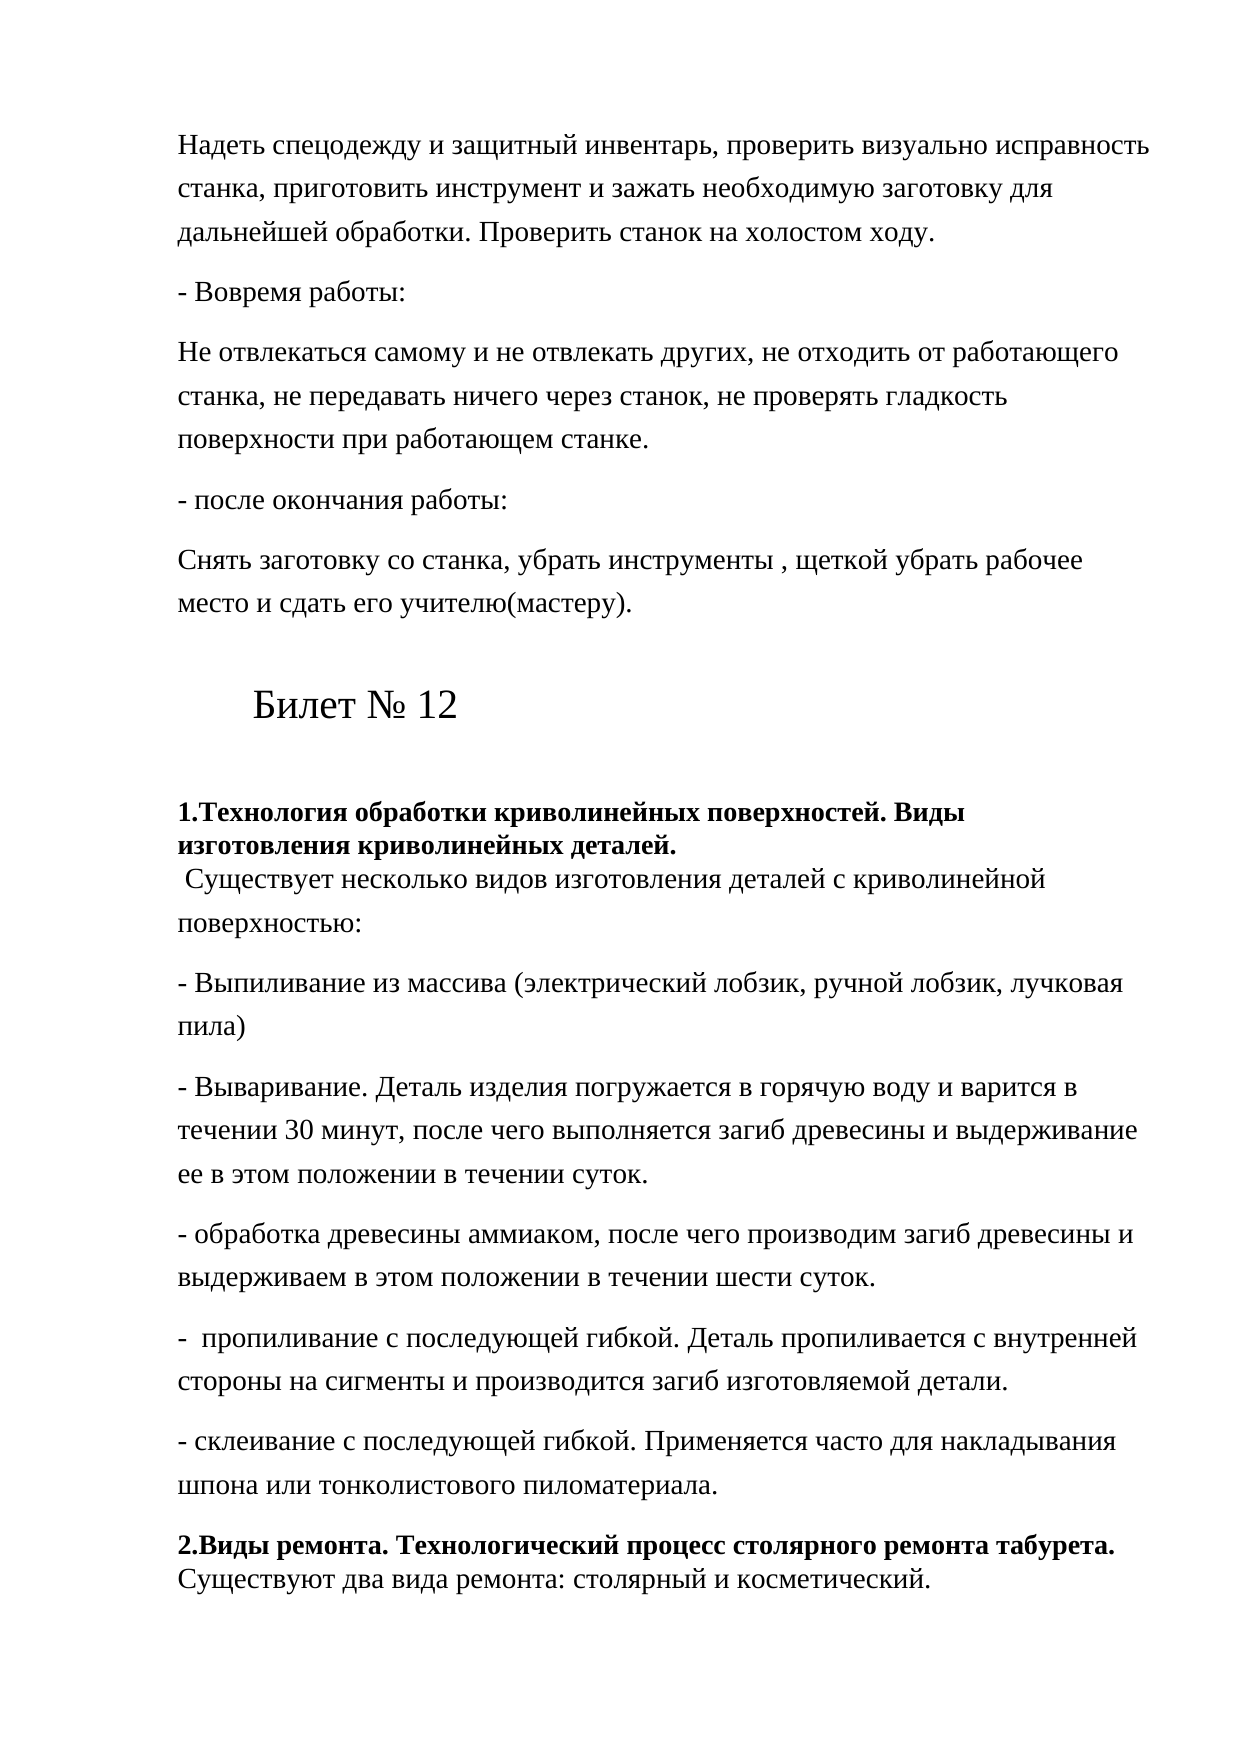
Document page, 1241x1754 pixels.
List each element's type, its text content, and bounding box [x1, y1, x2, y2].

text Существуют два вида ремонта: столярный и косметический. [177, 1561, 1152, 1594]
text - после окончания работы: [177, 482, 1152, 515]
text - пропиливание с последующей гибкой. Деталь пропиливается с внутренней стороны на сигменты и производится загиб изготовляемой детали. [177, 1320, 1152, 1397]
text Не отвлекаться самому и не отвлекать других, не отходить от работающего станка, не передавать ничего через станок, не проверять гладкость поверхности при работающем станке. [177, 334, 1152, 455]
list Билет № 12 [252, 646, 1152, 727]
text Существует несколько видов изготовления деталей с криволинейной поверхностью: [177, 861, 1152, 938]
text 2.Виды ремонта. Технологический процесс столярного ремонта табурета. [177, 1527, 1152, 1561]
text Надеть спецодежду и защитный инвентарь, проверить визуально исправность станка, приготовить инструмент и зажать необходимую заготовку для дальнейшей обработки. Проверить станок на холостом ходу. [177, 127, 1152, 248]
text Снять заготовку со станка, убрать инструменты , щеткой убрать рабочее место и сдать его учителю(мастеру). [177, 542, 1152, 619]
text - Выпиливание из массива (электрический лобзик, ручной лобзик, лучковая пила) [177, 965, 1152, 1042]
text 1.Технология обработки криволинейных поверхностей. Виды изготовления криволинейных деталей. [177, 794, 1152, 861]
text - склеивание с последующей гибкой. Применяется часто для накладывания шпона или тонколистового пиломатериала. [177, 1423, 1152, 1501]
text - обработка древесины аммиаком, после чего производим загиб древесины и выдерживаем в этом положении в течении шести суток. [177, 1216, 1152, 1293]
text - Вываривание. Деталь изделия погружается в горячую воду и варится в течении 30 минут, после чего выполняется загиб древесины и выдерживание ее в этом положении в течении суток. [177, 1069, 1152, 1189]
text - Вовремя работы: [177, 274, 1152, 308]
